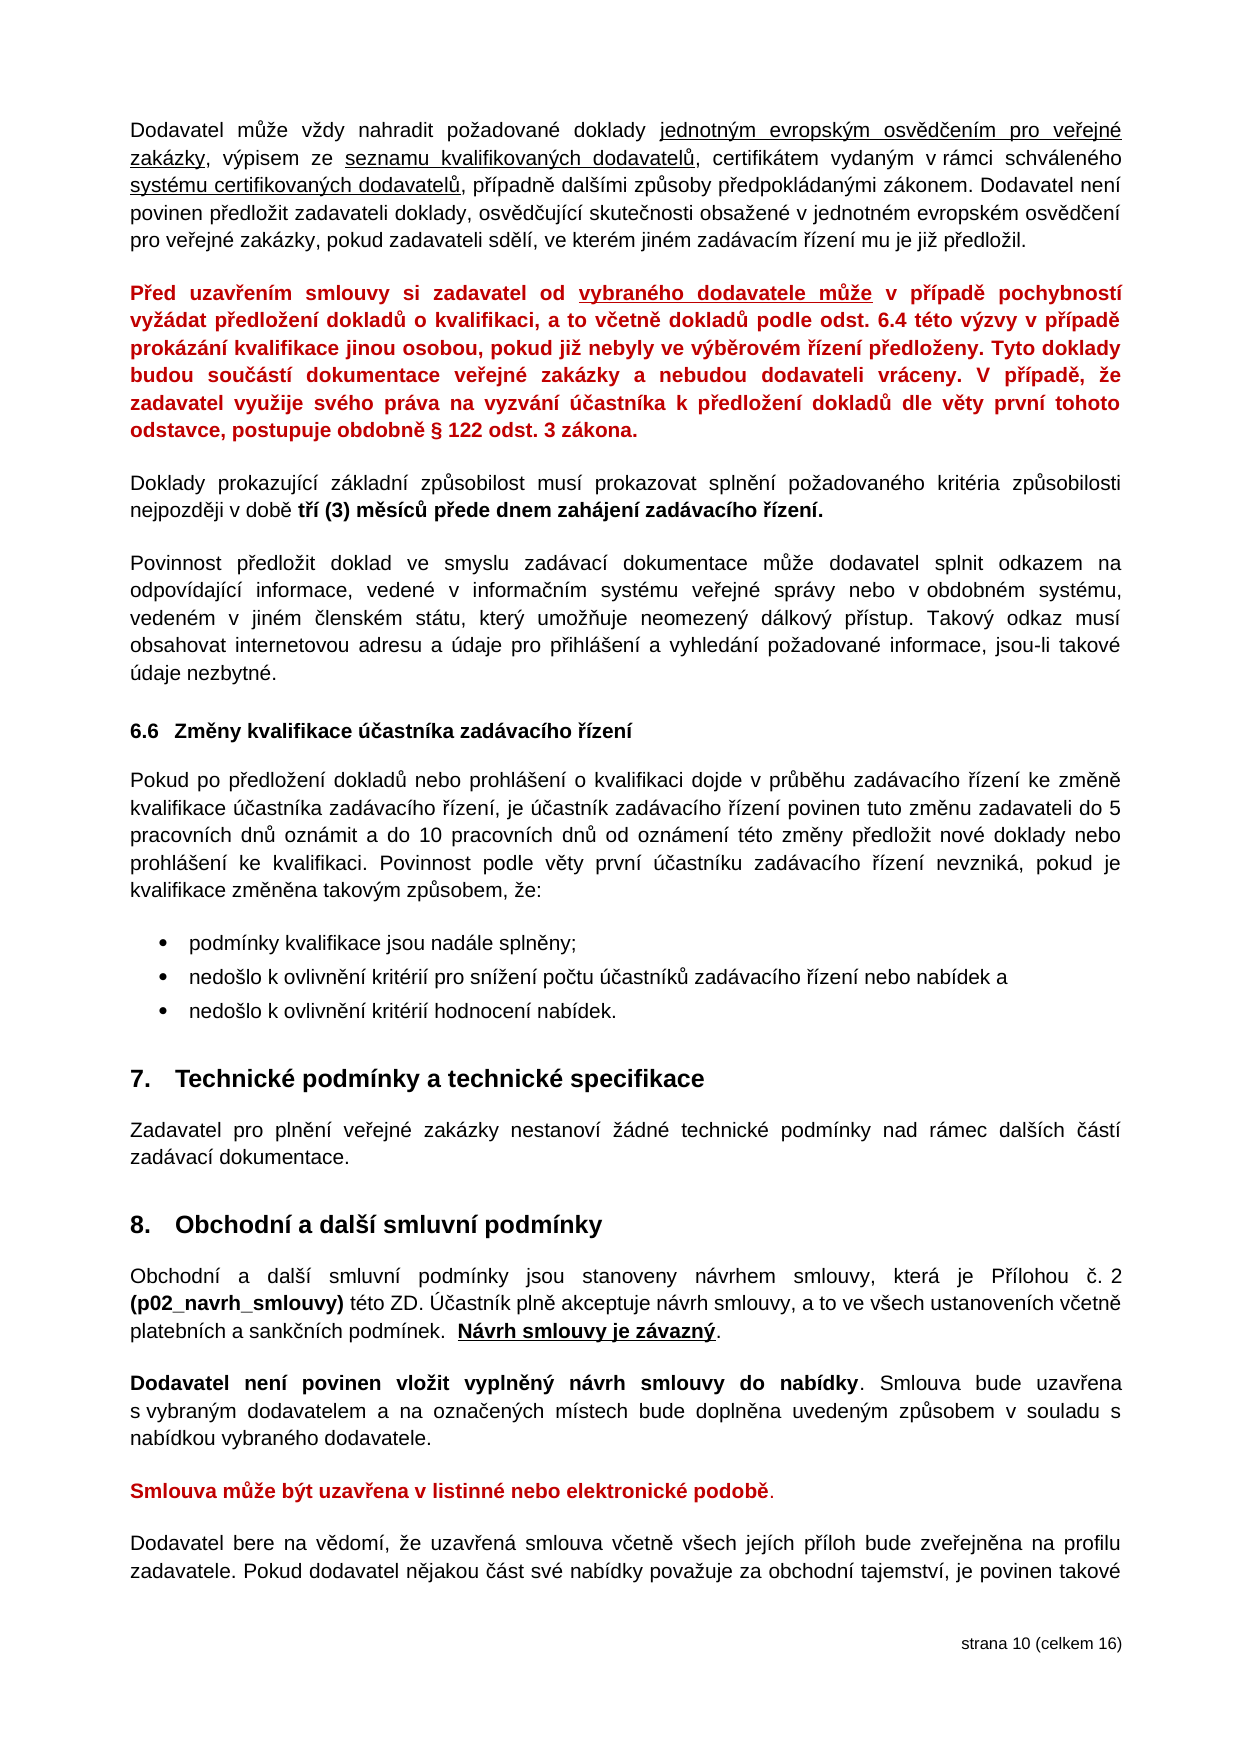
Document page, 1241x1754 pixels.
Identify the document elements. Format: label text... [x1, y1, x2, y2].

subtitle Změny kvalifikace účastníka zadávacího řízení [130, 719, 1122, 743]
text Dodavatel není povinen vložit vyplněný návrh smlouvy do nabídky. Smlouva bude uzavřena s vybraným dodavatelem a na označených místech bude doplněna uvedeným způsobem v souladu s nabídkou vybraného dodavatele. [130, 1371, 1122, 1450]
text Pokud po předložení dokladů nebo prohlášení o kvalifikaci dojde v průběhu zadávacího řízení ke změně kvalifikace účastníka zadávacího řízení, je účastník zadávacího řízení povinen tuto změnu zadavateli do 5 pracovních dnů oznámit a do 10 pracovních dnů od oznámení této změny předložit nové doklady nebo prohlášení ke kvalifikaci. Povinnost podle věty první účastníku zadávacího řízení nevzniká, pokud je kvalifikace změněna takovým způsobem, že: [130, 768, 1122, 902]
text Dodavatel může vždy nahradit požadované doklady jednotným evropským osvědčením pro veřejné zakázky, výpisem ze seznamu kvalifikovaných dodavatelů, certifikátem vydaným v rámci schváleného systému certifikovaných dodavatelů, případně dalšími způsoby předpokládanými zákonem. Dodavatel není povinen předložit zadavateli doklady, osvědčující skutečnosti obsažené v jednotném evropském osvědčení pro veřejné zakázky, pokud zadavateli sdělí, ve kterém jiném zadávacím řízení mu je již předložil. [130, 118, 1122, 252]
text Zadavatel pro plnění veřejné zakázky nestanoví žádné technické podmínky nad rámec dalších částí zadávací dokumentace. [130, 1117, 1122, 1169]
text Obchodní a další smluvní podmínky jsou stanoveny návrhem smlouvy, která je Přílohou č. 2 (p02_navrh_smlouvy) této ZD. Účastník plně akceptuje návrh smlouvy, a to ve všech ustanoveních včetně platebních a sankčních podmínek. Návrh smlouvy je závazný. [130, 1264, 1122, 1343]
text Doklady prokazující základní způsobilost musí prokazovat splnění požadovaného kritéria způsobilosti nejpozději v době tří (3) měsíců přede dnem zahájení zadávacího řízení. [130, 471, 1122, 522]
subtitle Technické podmínky a technické specifikace [130, 1064, 1122, 1092]
text Smlouva může být uzavřena v listinné nebo elektronické podobě. [130, 1479, 1122, 1503]
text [130, 1531, 1122, 1583]
list podmínky kvalifikace jsou nadále splněny; [159, 931, 1122, 955]
subtitle Obchodní a další smluvní podmínky [130, 1210, 1122, 1239]
text Povinnost předložit doklad ve smyslu zadávací dokumentace může dodavatel splnit odkazem na odpovídající informace, vedené v informačním systému veřejné správy nebo v obdobném systému, vedeném v jiném členském státu, který umožňuje neomezený dálkový přístup. Takový odkaz musí obsahovat internetovou adresu a údaje pro přihlášení a vyhledání požadované informace, jsou-li takové údaje nezbytné. [130, 551, 1122, 684]
text Před uzavřením smlouvy si zadavatel od vybraného dodavatele může v případě pochybností vyžádat předložení dokladů o kvalifikaci, a to včetně dokladů podle odst. 6.4 této výzvy v případě prokázání kvalifikace jinou osobou, pokud již nebyly ve výběrovém řízení předloženy. Tyto doklady budou součástí dokumentace veřejné zakázky a nebudou dodavateli vráceny. V případě, že zadavatel využije svého práva na vyzvání účastníka k předložení dokladů dle věty první tohoto odstavce, postupuje obdobně § 122 odst. 3 zákona. [130, 281, 1122, 442]
list nedošlo k ovlivnění kritérií pro snížení počtu účastníků zadávacího řízení nebo nabídek a [159, 965, 1122, 989]
list nedošlo k ovlivnění kritérií hodnocení nabídek. [159, 998, 1122, 1023]
